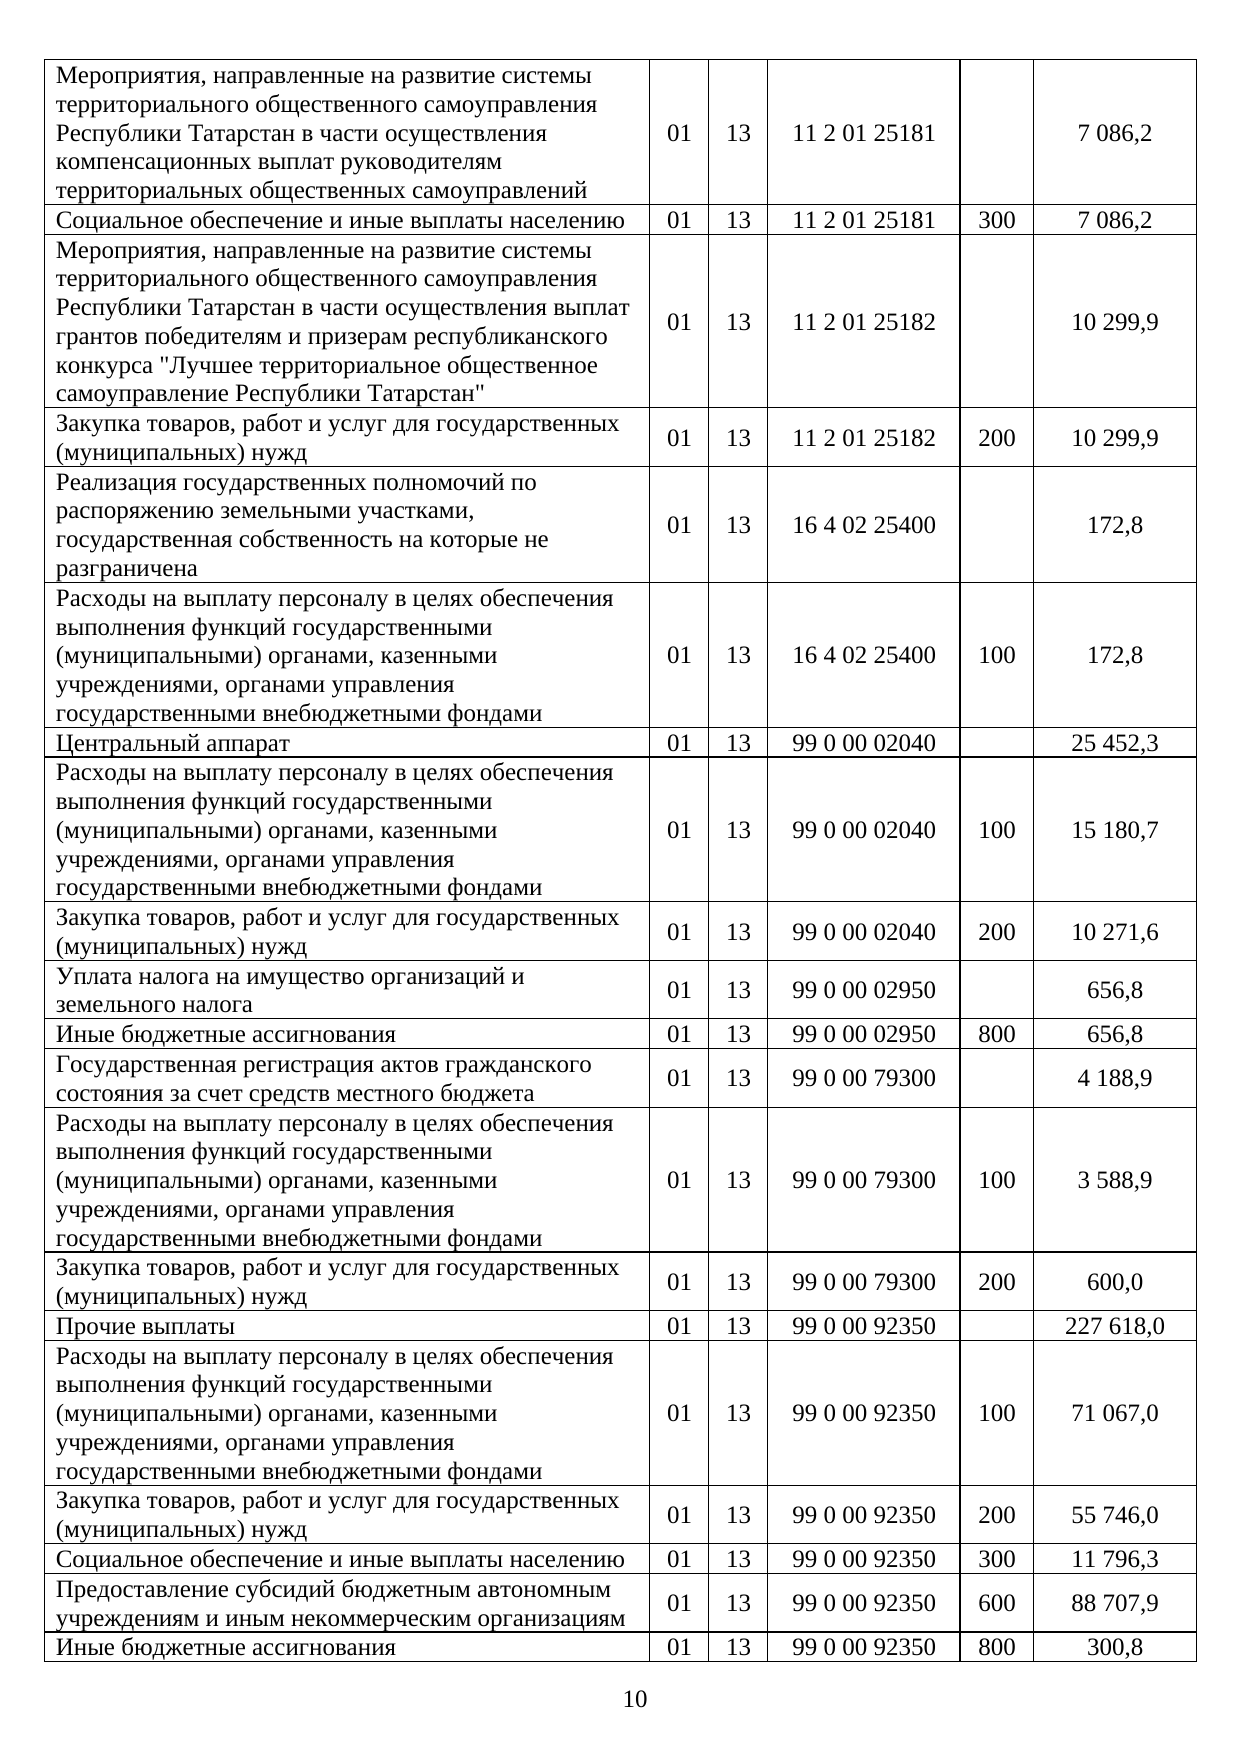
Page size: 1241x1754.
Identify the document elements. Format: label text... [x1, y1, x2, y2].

table_cell 656,8 [1034, 1019, 1196, 1048]
table_cell [961, 1311, 1033, 1340]
table_cell 01 [650, 583, 708, 727]
table_cell 01 [650, 758, 708, 901]
table_cell 01 [650, 467, 708, 582]
table_cell 7 086,2 [1034, 60, 1196, 204]
table_cell 01 [650, 60, 708, 204]
table_cell 300 [961, 1544, 1033, 1573]
table_cell Закупка товаров, работ и услуг для государственных (муниципальных) нужд [45, 1486, 649, 1543]
table_cell 99 0 00 92350 [768, 1341, 959, 1484]
table_cell 99 0 00 79300 [768, 1253, 959, 1310]
table_cell 13 [709, 1341, 767, 1484]
table_cell 11 2 01 25181 [768, 60, 959, 204]
table_cell 13 [709, 1633, 767, 1661]
table_cell 01 [650, 1574, 708, 1631]
table_cell 01 [650, 902, 708, 960]
table_cell 13 [709, 1049, 767, 1107]
table_cell 01 [650, 205, 708, 234]
table_cell 01 [650, 1633, 708, 1661]
table_cell 99 0 00 02950 [768, 1019, 959, 1048]
table_cell Закупка товаров, работ и услуг для государственных (муниципальных) нужд [45, 902, 649, 960]
table_cell Социальное обеспечение и иные выплаты населению [45, 1544, 649, 1573]
table_cell 13 [709, 1574, 767, 1631]
table_cell Иные бюджетные ассигнования [45, 1633, 649, 1661]
table_cell 99 0 00 02950 [768, 961, 959, 1018]
table_cell 99 0 00 02040 [768, 728, 959, 756]
table_cell 3 588,9 [1034, 1108, 1196, 1251]
table_cell 01 [650, 1019, 708, 1048]
table_cell 200 [961, 1486, 1033, 1543]
table_cell 200 [961, 1253, 1033, 1310]
table_cell 13 [709, 902, 767, 960]
table_cell [961, 235, 1033, 407]
table_cell 100 [961, 758, 1033, 901]
table_cell 10 299,9 [1034, 235, 1196, 407]
table_cell 13 [709, 1311, 767, 1340]
table_cell 99 0 00 79300 [768, 1049, 959, 1107]
table_cell 13 [709, 1253, 767, 1310]
table_cell 71 067,0 [1034, 1341, 1196, 1484]
table_cell 01 [650, 408, 708, 466]
table_cell 11 796,3 [1034, 1544, 1196, 1573]
table_cell 13 [709, 235, 767, 407]
table_cell 200 [961, 902, 1033, 960]
table_cell 01 [650, 1341, 708, 1484]
table_cell 01 [650, 1253, 708, 1310]
table_cell 99 0 00 79300 [768, 1108, 959, 1251]
table_cell 100 [961, 583, 1033, 727]
table_cell 13 [709, 408, 767, 466]
table_cell 11 2 01 25182 [768, 408, 959, 466]
table_cell [961, 961, 1033, 1018]
table_cell 01 [650, 1108, 708, 1251]
table_cell 13 [709, 467, 767, 582]
table_cell Мероприятия, направленные на развитие системы территориального общественного самоуправления Республики Татарстан в части осуществления выплат грантов победителям и призерам республиканского конкурса "Лучшее территориальное общественное самоуправление Республики Татарстан" [45, 235, 649, 407]
table_cell 11 2 01 25182 [768, 235, 959, 407]
table_cell 11 2 01 25181 [768, 205, 959, 234]
table_cell 300,8 [1034, 1633, 1196, 1661]
table_cell 200 [961, 408, 1033, 466]
table_cell Реализация государственных полномочий по распоряжению земельными участками, государственная собственность на которые не разграничена [45, 467, 649, 582]
table_cell 01 [650, 961, 708, 1018]
table_cell 172,8 [1034, 467, 1196, 582]
table_cell 99 0 00 02040 [768, 758, 959, 901]
table_cell [961, 467, 1033, 582]
table_cell 99 0 00 92350 [768, 1633, 959, 1661]
table_cell Иные бюджетные ассигнования [45, 1019, 649, 1048]
table_cell 99 0 00 92350 [768, 1486, 959, 1543]
table_cell 99 0 00 92350 [768, 1544, 959, 1573]
table_cell 800 [961, 1019, 1033, 1048]
table_cell 300 [961, 205, 1033, 234]
table_cell 227 618,0 [1034, 1311, 1196, 1340]
table_cell 13 [709, 961, 767, 1018]
table_cell 55 746,0 [1034, 1486, 1196, 1543]
table_cell [961, 60, 1033, 204]
table_cell 13 [709, 60, 767, 204]
table_cell 16 4 02 25400 [768, 583, 959, 727]
table_cell Мероприятия, направленные на развитие системы территориального общественного самоуправления Республики Татарстан в части осуществления компенсационных выплат руководителям территориальных общественных самоуправлений [45, 60, 649, 204]
table_cell Закупка товаров, работ и услуг для государственных (муниципальных) нужд [45, 408, 649, 466]
table_cell Прочие выплаты [45, 1311, 649, 1340]
table_cell 13 [709, 205, 767, 234]
table_cell 13 [709, 758, 767, 901]
table_cell Государственная регистрация актов гражданского состояния за счет средств местного бюджета [45, 1049, 649, 1107]
table_cell 100 [961, 1341, 1033, 1484]
table_cell 13 [709, 1019, 767, 1048]
table_cell 99 0 00 92350 [768, 1311, 959, 1340]
table_cell 100 [961, 1108, 1033, 1251]
table_cell 800 [961, 1633, 1033, 1661]
table_cell Социальное обеспечение и иные выплаты населению [45, 205, 649, 234]
table_cell Центральный аппарат [45, 728, 649, 756]
table_cell 656,8 [1034, 961, 1196, 1018]
table_cell 13 [709, 728, 767, 756]
table_cell 7 086,2 [1034, 205, 1196, 234]
table_cell 88 707,9 [1034, 1574, 1196, 1631]
table_cell 13 [709, 1108, 767, 1251]
table_cell 15 180,7 [1034, 758, 1196, 901]
table_cell 01 [650, 235, 708, 407]
table_cell 13 [709, 583, 767, 727]
table_cell 01 [650, 1311, 708, 1340]
table_cell Предоставление субсидий бюджетным автономным учреждениям и иным некоммерческим организациям [45, 1574, 649, 1631]
table_cell 172,8 [1034, 583, 1196, 727]
table_cell 600 [961, 1574, 1033, 1631]
table_cell Закупка товаров, работ и услуг для государственных (муниципальных) нужд [45, 1253, 649, 1310]
table_cell 01 [650, 728, 708, 756]
table_cell 10 299,9 [1034, 408, 1196, 466]
table_cell 99 0 00 92350 [768, 1574, 959, 1631]
table_cell Уплата налога на имущество организаций и земельного налога [45, 961, 649, 1018]
table_cell 10 271,6 [1034, 902, 1196, 960]
table_cell 13 [709, 1544, 767, 1573]
table_cell [961, 728, 1033, 756]
table_cell 01 [650, 1544, 708, 1573]
table_cell 01 [650, 1486, 708, 1543]
table_cell 01 [650, 1049, 708, 1107]
table_cell 13 [709, 1486, 767, 1543]
table_cell 25 452,3 [1034, 728, 1196, 756]
table_cell 16 4 02 25400 [768, 467, 959, 582]
table_cell 99 0 00 02040 [768, 902, 959, 960]
table_cell 4 188,9 [1034, 1049, 1196, 1107]
table_cell [961, 1049, 1033, 1107]
table_cell 600,0 [1034, 1253, 1196, 1310]
